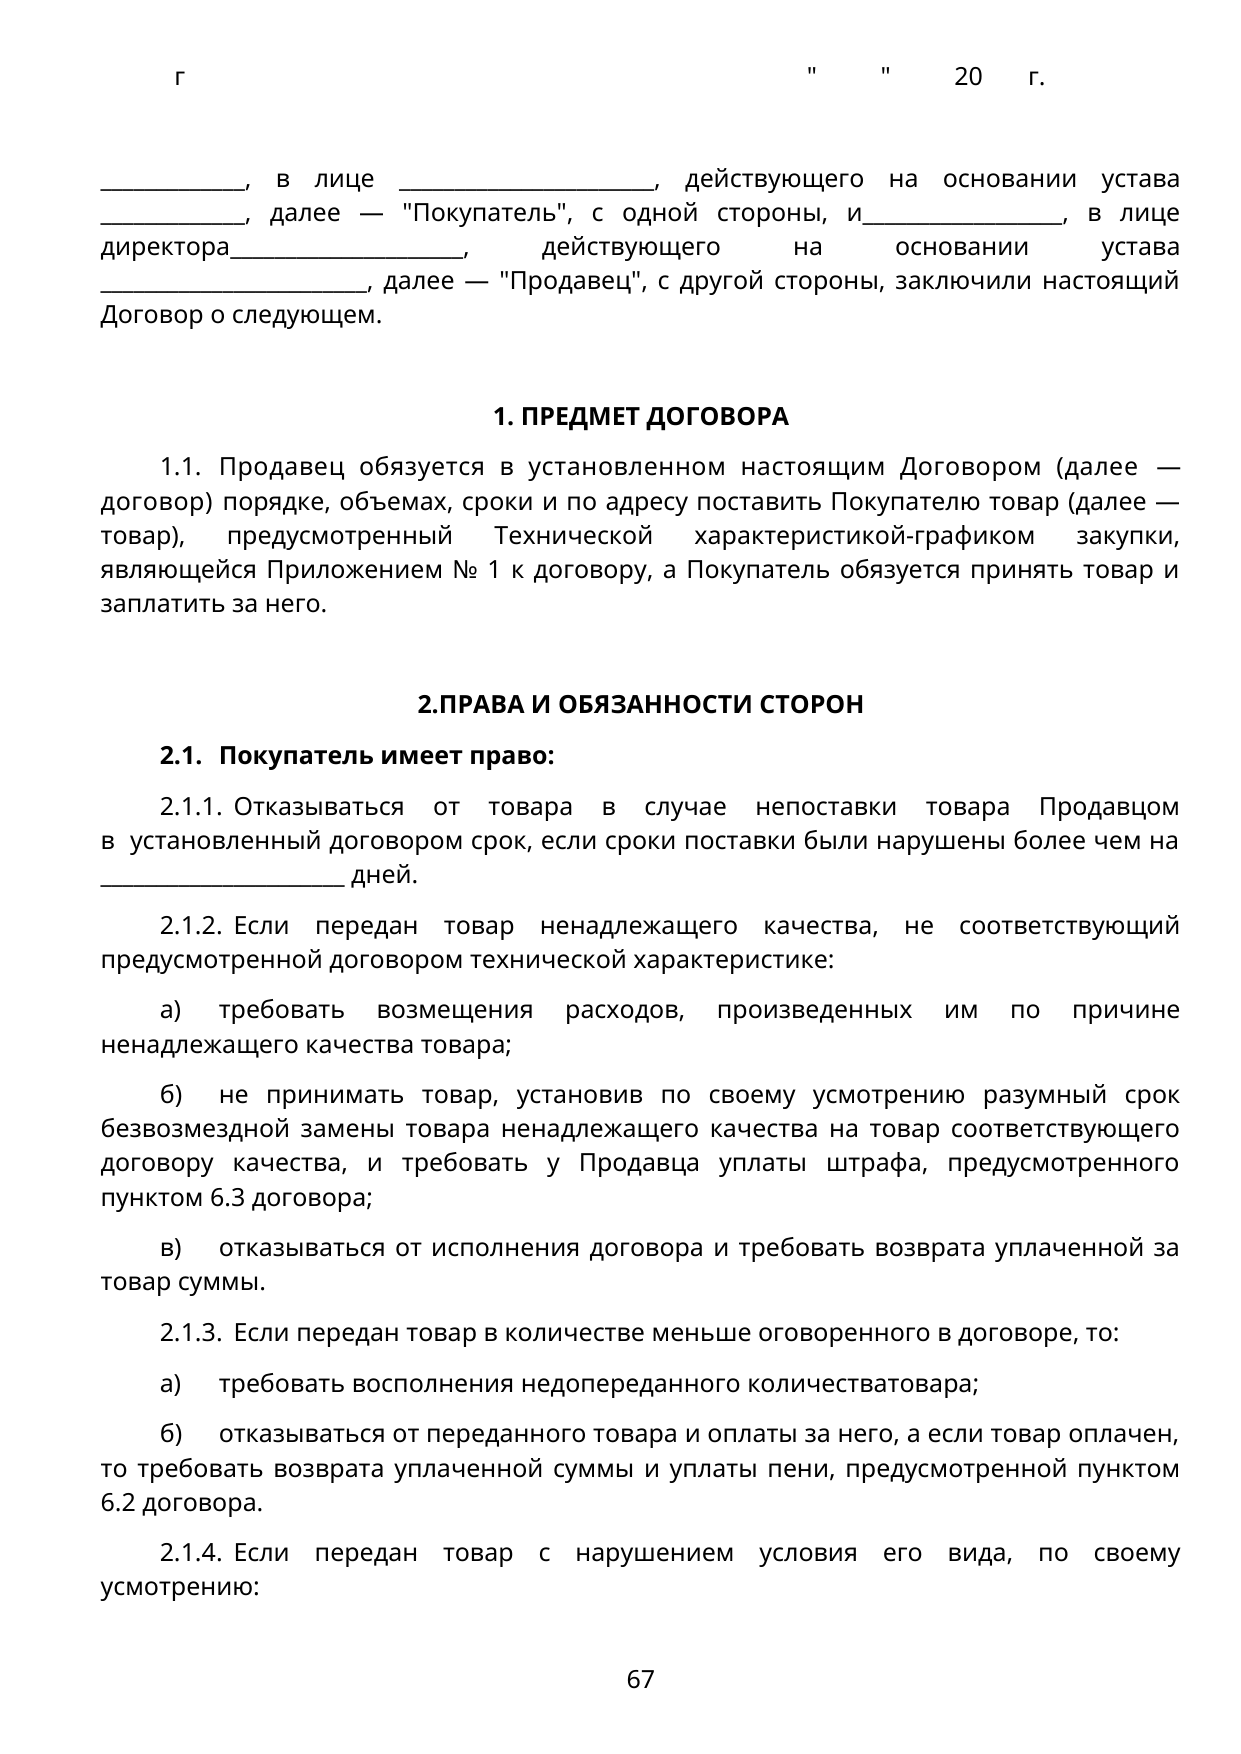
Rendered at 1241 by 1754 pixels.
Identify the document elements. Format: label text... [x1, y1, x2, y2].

text 2.1.2. Если передан товар ненадлежащего качества, не соответствующий предусмотренной договором технической характеристике: [100, 907, 1181, 976]
text _____________, в лице _______________________, действующего на основании устава _____________, далее — "Покупатель", с одной стороны, и__________________, в лице директора_____________________, действующего на основании устава ________________________, далее — "Продавец", с другой стороны, заключили настоящий Договор о следующем. [100, 161, 1181, 331]
text 2.1.1. Отказываться от товара в случае непоставки товара Продавцом в установленный договором срок, если сроки поставки были нарушены более чем на ______________________ дней. [100, 788, 1181, 891]
text б) отказываться от переданного товара и оплаты за него, а если товар оплачен, то требовать возврата уплаченной суммы и уплаты пени, предусмотренной пунктом 6.2 договора. [100, 1416, 1181, 1518]
text 1. ПРЕДМЕТ ДОГОВОРА [100, 398, 1181, 432]
table_header " " 20 г. [573, 59, 1056, 110]
text 2.1.4. Если передан товар с нарушением условия его вида, по своему усмотрению: [100, 1535, 1181, 1603]
text 2.ПРАВА И ОБЯЗАННОСТИ СТОРОН [100, 687, 1181, 721]
table_header г [89, 59, 573, 110]
text а) требовать восполнения недопереданного количестватовара; [100, 1365, 1181, 1399]
text 1.1. Продавец обязуется в установленном настоящим Договором (далее — договор) порядке, объемах, сроки и по адресу поставить Покупателю товар (далее — товар), предусмотренный Технической характеристикой-графиком закупки, являющейся Приложением № 1 к договору, а Покупатель обязуется принять товар и заплатить за него. [100, 449, 1181, 619]
text в) отказываться от исполнения договора и требовать возврата уплаченной за товар суммы. [100, 1230, 1181, 1298]
text а) требовать возмещения расходов, произведенных им по причине ненадлежащего качества товара; [100, 992, 1181, 1060]
text 2.1. Покупатель имеет право: [100, 738, 1181, 772]
text б) не принимать товар, установив по своему усмотрению разумный срок безвозмездной замены товара ненадлежащего качества на товар соответствующего договору качества, и требовать у Продавца уплаты штрафа, предусмотренного пунктом 6.3 договора; [100, 1077, 1181, 1213]
text 2.1.3. Если передан товар в количестве меньше оговоренного в договоре, то: [100, 1315, 1181, 1349]
